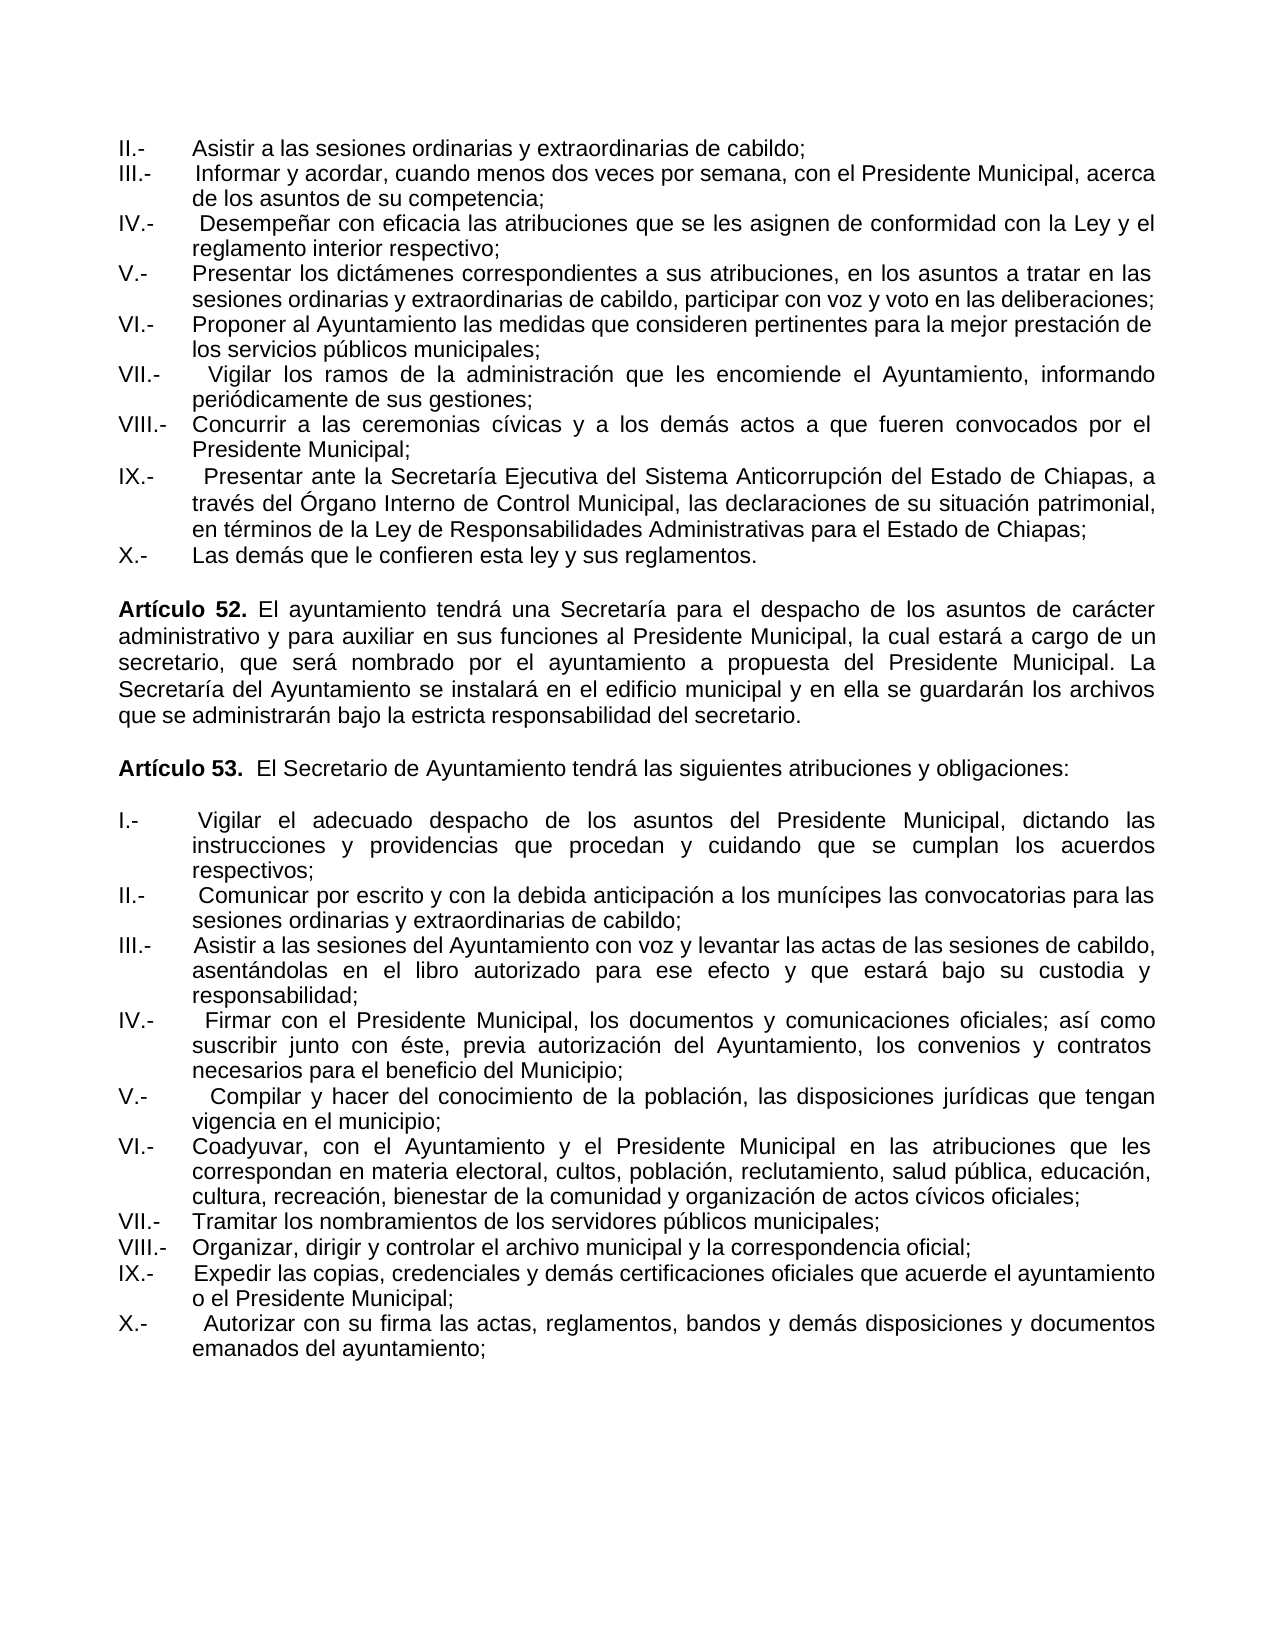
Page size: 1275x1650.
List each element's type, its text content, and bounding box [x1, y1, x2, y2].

text III.- Informar y acordar, cuando menos dos veces por semana, con el Presidente Municipal, acerca de los asuntos de su competencia; [118, 162, 1156, 212]
text los servicios públicos municipales; [192, 337, 1171, 362]
text VI.- Coadyuvar, con el Ayuntamiento y el Presidente Municipal en las atribuciones que les [118, 1134, 1155, 1159]
text sesiones ordinarias y extraordinarias de cabildo, participar con voz y voto en las deliberaciones; VI.- Proponer al Ayuntamiento las medidas que consideren pertinentes para la mejor prestación de [118, 287, 1156, 337]
text V.- Compilar y hacer del conocimiento de la población, las disposiciones jurídicas que tengan vigencia en el municipio; [118, 1084, 1156, 1134]
text IX.- Expedir las copias, credenciales y demás certificaciones oficiales que acuerde el ayuntamiento o el Presidente Municipal; [118, 1261, 1156, 1311]
text V.- Presentar los dictámenes correspondientes a sus atribuciones, en los asuntos a tratar en las [118, 262, 1155, 287]
text IV.- Desempeñar con eficacia las atribuciones que se les asignen de conformidad con la Ley y el reglamento interior respectivo; [118, 212, 1155, 262]
text II.- Asistir a las sesiones ordinarias y extraordinarias de cabildo; [118, 134, 809, 161]
text X.- Las demás que le confieren esta ley y sus reglamentos. [118, 542, 761, 569]
text Presidente Municipal; [192, 438, 1171, 463]
text VIII.- Organizar, dirigir y controlar el archivo municipal y la correspondencia oficial; [118, 1234, 974, 1261]
text I.- Vigilar el adecuado despacho de los asuntos del Presidente Municipal, dictando las instrucciones y providencias que procedan y cuidando que se cumplan los acuerdos respectivos; [118, 808, 1156, 883]
text responsabilidad; [192, 983, 1171, 1008]
text VII.- Vigilar los ramos de la administración que les encomiende el Ayuntamiento, informando periódicamente de sus gestiones; [118, 363, 1156, 413]
text VII.- Tramitar los nombramientos de los servidores públicos municipales; [118, 1209, 884, 1234]
text IX.- Presentar ante la Secretaría Ejecutiva del Sistema Anticorrupción del Estado de Chiapas, a través del Órgano Interno de Control Municipal, las declaraciones de su situación patrimonial, en términos de la Ley de Responsabilidades Administrativas para el Estado de Chiapas; [118, 463, 1156, 542]
text II.- Comunicar por escrito y con la debida anticipación a los munícipes las convocatorias para las sesiones ordinarias y extraordinarias de cabildo; [118, 883, 1155, 933]
text IV.- Firmar con el Presidente Municipal, los documentos y comunicaciones oficiales; así como suscribir junto con éste, previa autorización del Ayuntamiento, los convenios y contratos [118, 1009, 1156, 1059]
text Artículo 52. El ayuntamiento tendrá una Secretaría para el despacho de los asuntos de carácter administrativo y para auxiliar en sus funciones al Presidente Municipal, la cual estará a cargo de un secretario, que será nombrado por el ayuntamiento a propuesta del Presidente Municipal. La Secretaría del Ayuntamiento se instalará en el edificio municipal y en ella se guardarán los archivos que se administrarán bajo la estricta responsabilidad del secretario. [118, 596, 1156, 728]
text X.- Autorizar con su firma las actas, reglamentos, bandos y demás disposiciones y documentos emanados del ayuntamiento; [118, 1311, 1155, 1361]
text Artículo 53. El Secretario de Ayuntamiento tendrá las siguientes atribuciones y obligaciones: [118, 755, 1073, 781]
text correspondan en materia electoral, cultos, población, reclutamiento, salud pública, educación, cultura, recreación, bienestar de la comunidad y organización de actos cívicos oficiales; [192, 1159, 1156, 1209]
text necesarios para el beneficio del Municipio; [192, 1059, 1171, 1084]
text III.- Asistir a las sesiones del Ayuntamiento con voz y levantar las actas de las sesiones de cabildo, asentándolas en el libro autorizado para ese efecto y que estará bajo su custodia y [118, 933, 1156, 983]
text VIII.- Concurrir a las ceremonias cívicas y a los demás actos a que fueren convocados por el [118, 413, 1155, 438]
